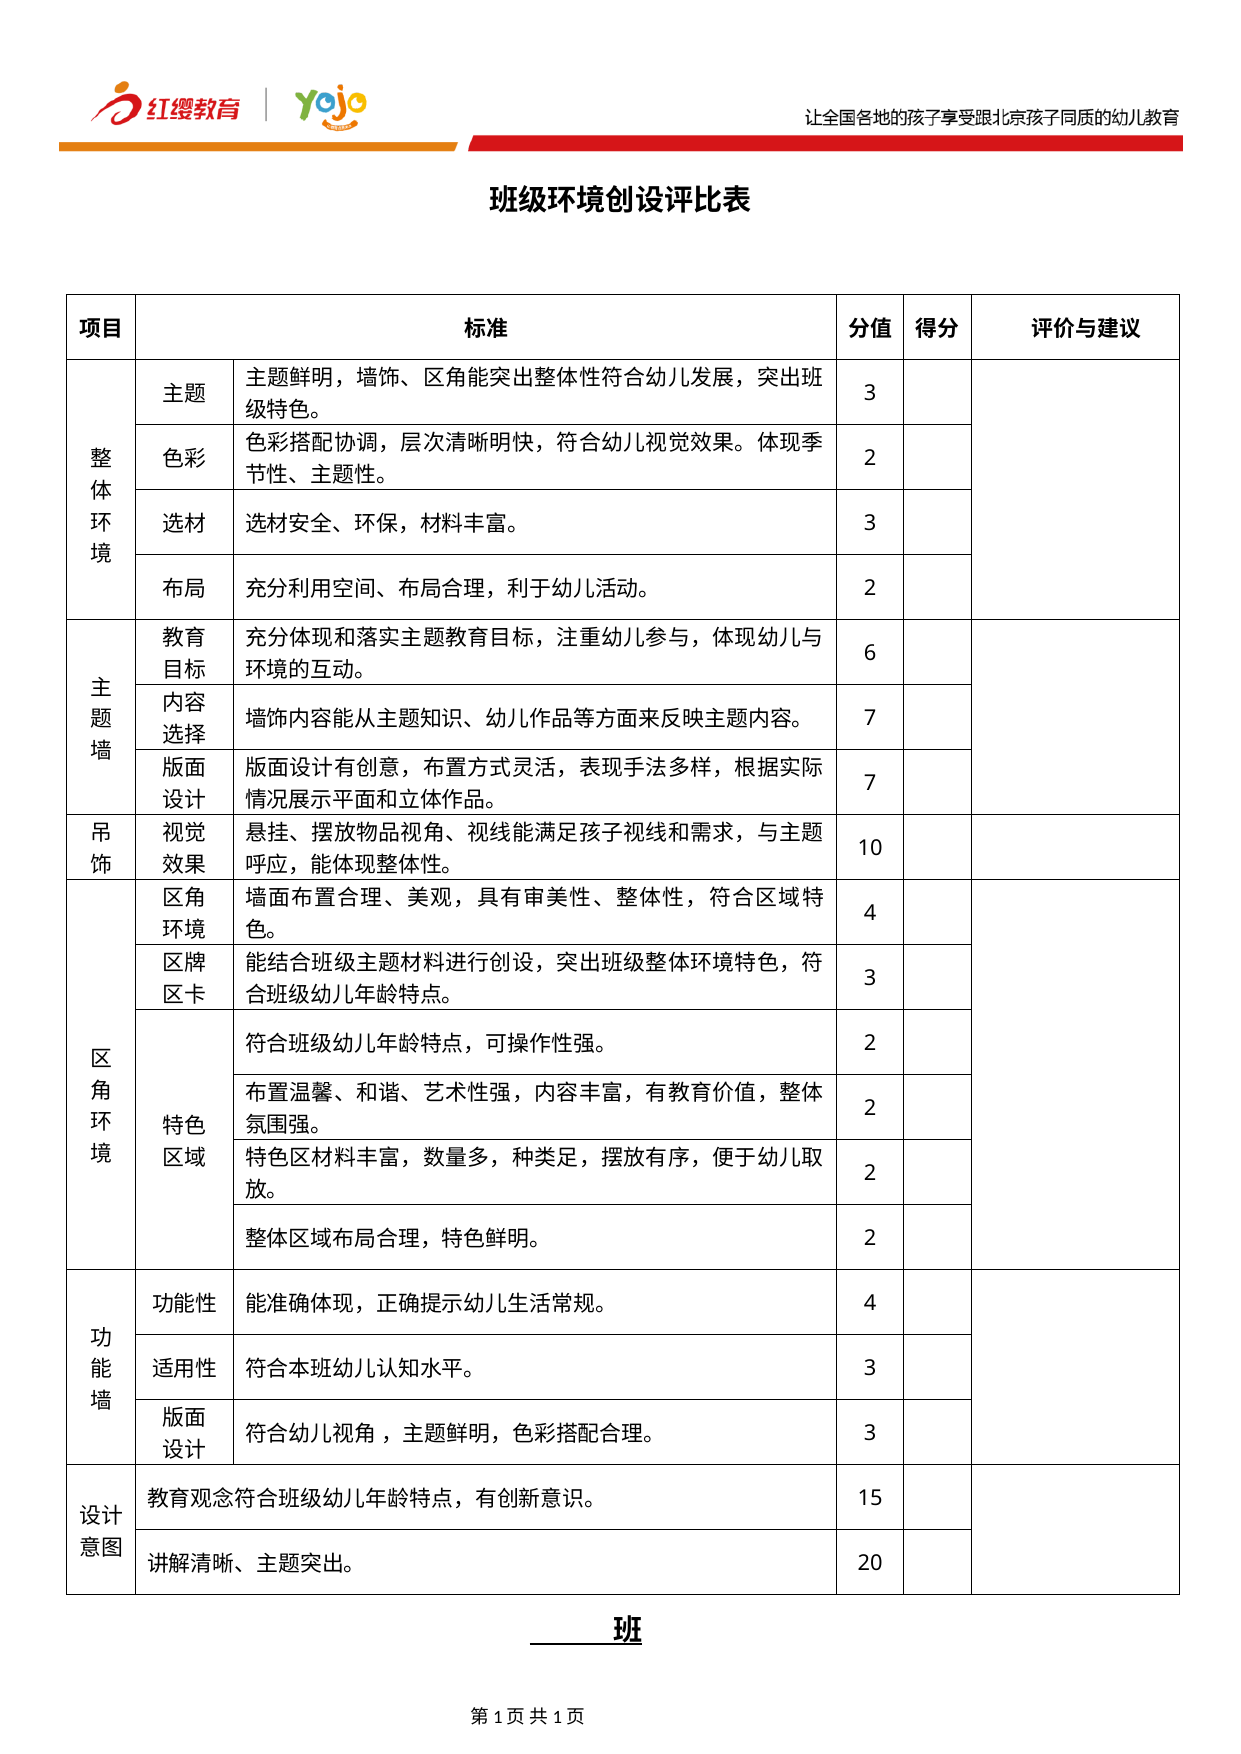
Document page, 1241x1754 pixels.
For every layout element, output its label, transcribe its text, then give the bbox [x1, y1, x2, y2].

table_cell 布置温馨、和谐、艺术性强，内容丰富，有教育价值，整体氛围强。 [234, 1075, 836, 1139]
table_cell 墙面布置合理、美观，具有审美性、整体性，符合区域特色。 [234, 880, 836, 944]
table_cell 特色 区域 [136, 1010, 233, 1269]
table_cell [904, 750, 971, 814]
table_cell 教育 目标 [136, 620, 233, 684]
table_cell 选材安全、环保，材料丰富。 [234, 490, 836, 554]
table_cell 20 [837, 1530, 903, 1594]
table_cell 主题鲜明，墙饰、区角能突出整体性符合幼儿发展，突出班级特色。 [234, 360, 836, 424]
table_header 项目 [67, 295, 135, 359]
table_cell 2 [837, 1205, 903, 1269]
table_cell [904, 1465, 971, 1529]
table_cell 7 [837, 750, 903, 814]
table_cell 视觉 效果 [136, 815, 233, 879]
table_cell 符合幼儿视角 ，主题鲜明，色彩搭配合理。 [234, 1400, 836, 1464]
table_cell [972, 620, 1179, 814]
table_cell 讲解清晰、主题突出。 [136, 1530, 836, 1594]
table_cell [904, 1400, 971, 1464]
picture [59, 61, 1183, 161]
table_cell 设计意图 [67, 1465, 135, 1594]
table_cell 版面 设计 [136, 750, 233, 814]
table_cell 悬挂、摆放物品视角、视线能满足孩子视线和需求，与主题呼应，能体现整体性。 [234, 815, 836, 879]
table_cell 区角 环境 [136, 880, 233, 944]
table_header 评价与建议 [972, 295, 1179, 359]
table_cell [904, 620, 971, 684]
table_cell [904, 1270, 971, 1334]
table_cell [904, 360, 971, 424]
table_cell [904, 815, 971, 879]
table_cell [904, 490, 971, 554]
table_cell 布局 [136, 555, 233, 619]
table_cell [904, 945, 971, 1009]
table_cell [904, 425, 971, 489]
table_cell 7 [837, 685, 903, 749]
table_cell 版面设计有创意，布置方式灵活，表现手法多样，根据实际情况展示平面和立体作品。 [234, 750, 836, 814]
table_cell [972, 880, 1179, 1269]
table_cell 主题 [136, 360, 233, 424]
table_cell 符合本班幼儿认知水平。 [234, 1335, 836, 1399]
table_cell 功能性 [136, 1270, 233, 1334]
table_header 分值 [837, 295, 903, 359]
table_cell [904, 555, 971, 619]
table_cell 主 题 墙 [67, 620, 135, 814]
table_header 得分 [904, 295, 971, 359]
table_cell [972, 1270, 1179, 1464]
table_cell 区 角 环 境 [67, 880, 135, 1269]
table_cell 选材 [136, 490, 233, 554]
table_cell 色彩 [136, 425, 233, 489]
table_cell 教育观念符合班级幼儿年龄特点，有创新意识。 [136, 1465, 836, 1529]
table_cell [904, 1205, 971, 1269]
table_cell 2 [837, 555, 903, 619]
table_cell 色彩搭配协调，层次清晰明快，符合幼儿视觉效果。体现季节性、主题性。 [234, 425, 836, 489]
table_cell 4 [837, 1270, 903, 1334]
table_cell 3 [837, 1400, 903, 1464]
table_cell 3 [837, 945, 903, 1009]
table_cell 吊 饰 [67, 815, 135, 879]
table_cell 2 [837, 1075, 903, 1139]
table_cell 10 [837, 815, 903, 879]
table_cell [972, 360, 1179, 619]
table_cell [904, 1010, 971, 1074]
table_cell 能准确体现，正确提示幼儿生活常规。 [234, 1270, 836, 1334]
table_cell 整 体 环 境 [67, 360, 135, 619]
text 班 [59, 230, 1181, 1660]
table_cell 特色区材料丰富，数量多，种类足，摆放有序，便于幼儿取放。 [234, 1140, 836, 1204]
table_cell [904, 1140, 971, 1204]
table_cell 整体区域布局合理，特色鲜明。 [234, 1205, 836, 1269]
table_cell 符合班级幼儿年龄特点，可操作性强。 [234, 1010, 836, 1074]
table_cell 版面 设计 [136, 1400, 233, 1464]
table_cell 能结合班级主题材料进行创设，突出班级整体环境特色，符合班级幼儿年龄特点。 [234, 945, 836, 1009]
table_cell 3 [837, 1335, 903, 1399]
table_cell 区牌 区卡 [136, 945, 233, 1009]
table_cell 4 [837, 880, 903, 944]
text 班级环境创设评比表 [59, 165, 1181, 230]
table_cell 3 [837, 360, 903, 424]
table_cell 墙饰内容能从主题知识、幼儿作品等方面来反映主题内容。 [234, 685, 836, 749]
table_cell 15 [837, 1465, 903, 1529]
table_cell 6 [837, 620, 903, 684]
table_cell 3 [837, 490, 903, 554]
table_cell 内容 选择 [136, 685, 233, 749]
table_cell 适用性 [136, 1335, 233, 1399]
table_cell 2 [837, 1010, 903, 1074]
table_cell 充分利用空间、布局合理，利于幼儿活动。 [234, 555, 836, 619]
table_cell [904, 685, 971, 749]
table_cell [904, 1335, 971, 1399]
table_cell 2 [837, 1140, 903, 1204]
table_cell [904, 1075, 971, 1139]
table_cell [904, 1530, 971, 1594]
table_cell [972, 1465, 1179, 1594]
table_cell [904, 880, 971, 944]
table_cell 功 能 墙 [67, 1270, 135, 1464]
table_header 标准 [136, 295, 836, 359]
table_cell 2 [837, 425, 903, 489]
table_cell [972, 815, 1179, 879]
table_cell 充分体现和落实主题教育目标，注重幼儿参与，体现幼儿与环境的互动。 [234, 620, 836, 684]
